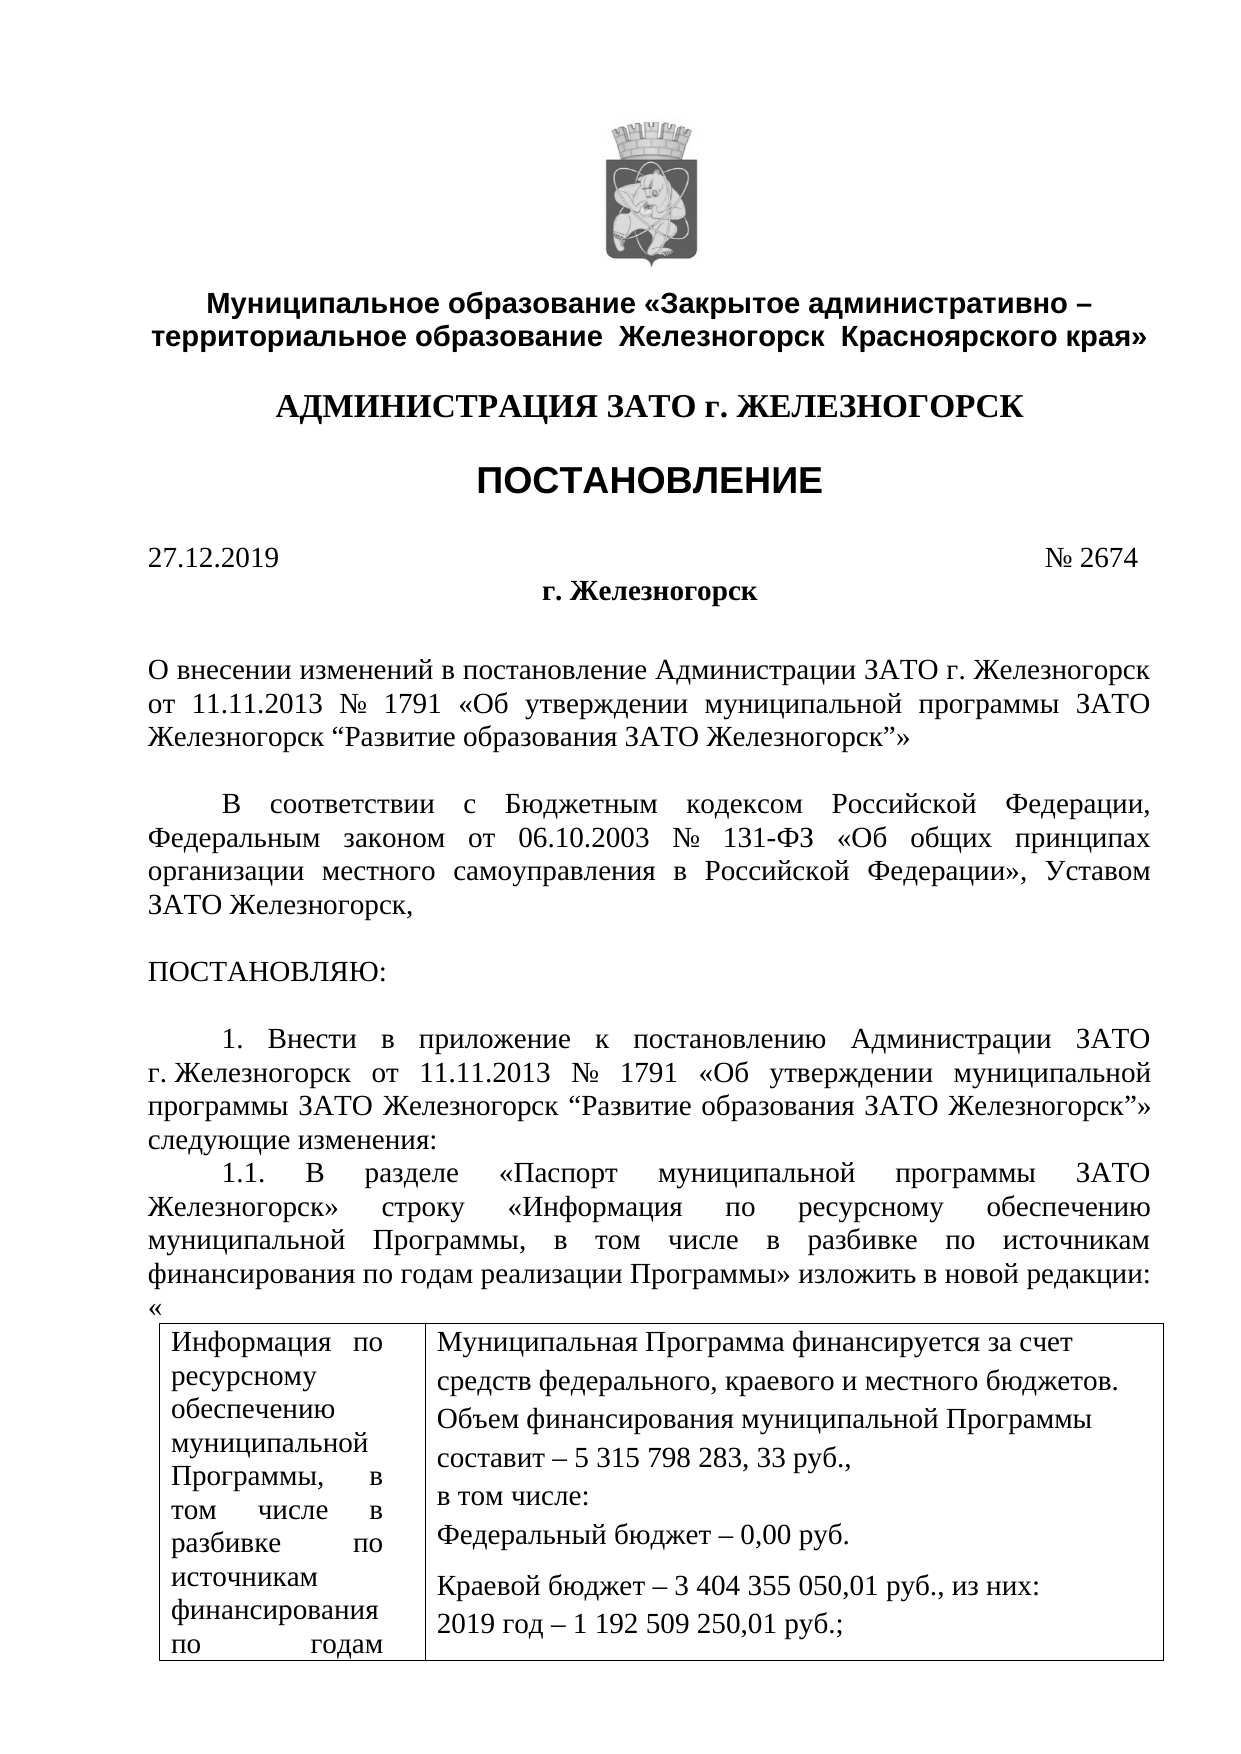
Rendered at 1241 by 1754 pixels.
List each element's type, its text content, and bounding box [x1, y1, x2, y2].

text ПОСТАНОВЛЯЮ: [148, 954, 1152, 988]
text 27.12.2019 № 2674 [148, 540, 1152, 573]
text Муниципальное образование «Закрытое административно – территориальное образование Железногорск Красноярского края» [148, 286, 1152, 353]
text 1. Внести в приложение к постановлению Администрации ЗАТО г. Железногорск от 11.11.2013 № 1791 «Об утверждении муниципальной программы ЗАТО Железногорск “Развитие образования ЗАТО Железногорск”» следующие изменения: [148, 1021, 1152, 1155]
table_header Информация по ресурсному обеспечению муниципальной Программы, в том числе в разбивке по источникам финансирования по годам реализации Программы [160, 1324, 394, 1659]
subtitle АДМИНИСТРАЦИЯ ЗАТО г. ЖЕЛЕЗНОГОРСК [148, 386, 1152, 425]
text ПОСТАНОВЛЕНИЕ [148, 458, 1152, 501]
text 1.1. В разделе «Паспорт муниципальной программы ЗАТО Железногорск» строку «Информация по ресурсному обеспечению муниципальной Программы, в том числе в разбивке по источникам финансирования по годам реализации Программы» изложить в новой редакции: « [148, 1155, 1152, 1323]
text г. Железногорск [148, 573, 1152, 607]
table_header [394, 1324, 425, 1659]
text О внесении изменений в постановление Администрации ЗАТО г. Железногорск от 11.11.2013 № 1791 «Об утверждении муниципальной программы ЗАТО Железногорск “Развитие образования ЗАТО Железногорск”» [148, 652, 1152, 753]
text В соответствии с Бюджетным кодексом Российской Федерации, Федеральным законом от 06.10.2003 № 131-ФЗ «Об общих принципах организации местного самоуправления в Российской Федерации», Уставом ЗАТО Железногорск, [148, 786, 1152, 921]
